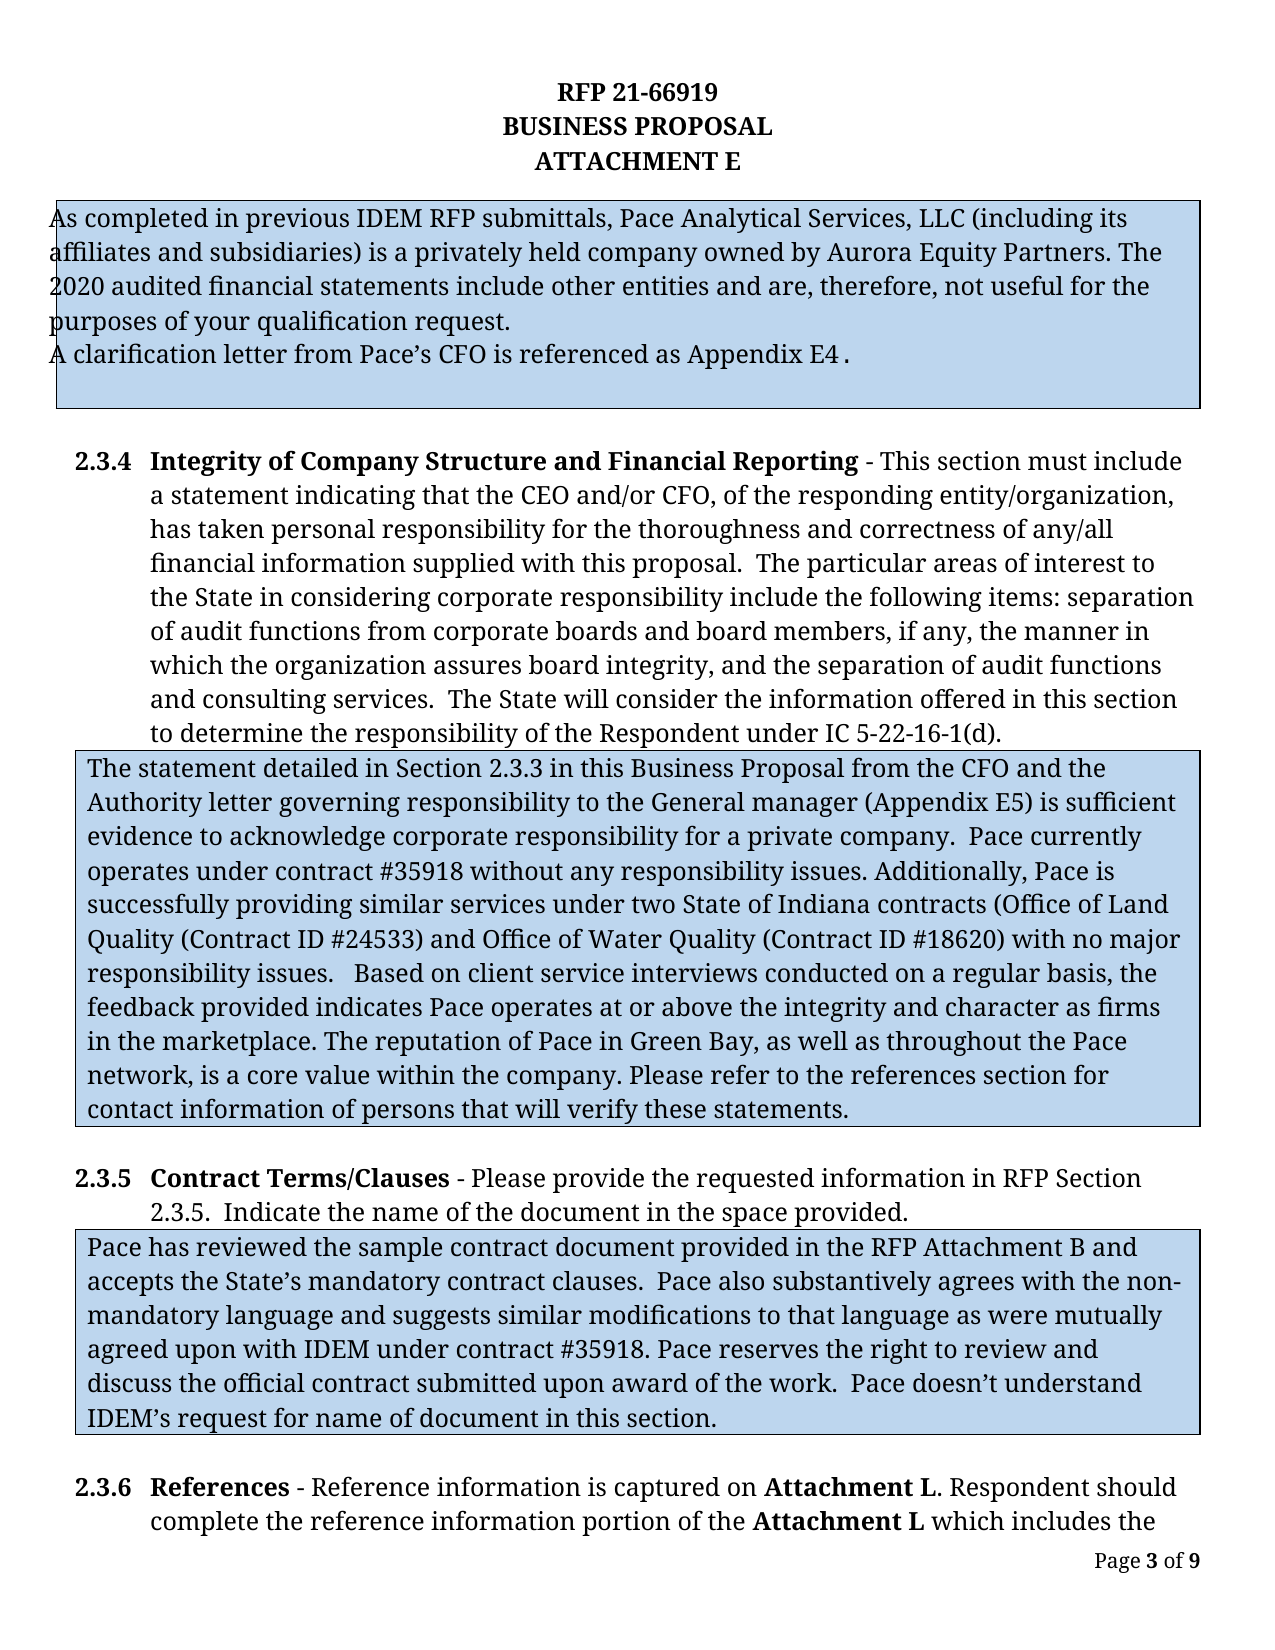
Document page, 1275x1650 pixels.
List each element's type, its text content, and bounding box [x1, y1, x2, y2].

list Integrity of Company Structure and Financial Reporting - This section must include a statement indicating that the CEO and/or CFO, of the responding entity/organization, has taken personal responsibility for the thoroughness and correctness of any/all financial information supplied with this proposal. The particular areas of interest to the State in considering corporate responsibility include the following items: separation of audit functions from corporate boards and board members, if any, the manner in which the organization assures board integrity, and the separation of audit functions and consulting services. The State will consider the information offered in this section to determine the responsibility of the Respondent under IC 5-22-16-1(d). [75, 443, 1200, 750]
table_header Pace has reviewed the sample contract document provided in the RFP Attachment B and accepts the State’s mandatory contract clauses. Pace also substantively agrees with the non-mandatory language and suggests similar modifications to that language as were mutually agreed upon with IDEM under contract #35918. Pace reserves the right to review and discuss the official contract submitted upon award of the work. Pace doesn’t understand IDEM’s request for name of document in this section. [76, 1230, 1199, 1434]
table_header As completed in previous IDEM RFP submittals, Pace Analytical Services, LLC (including its affiliates and subsidiaries) is a privately held company owned by Aurora Equity Partners. The 2020 audited financial statements include other entities and are, therefore, not useful for the purposes of your qualification request. A clarification letter from Pace’s CFO is referenced as Appendix E4. [57, 201, 1199, 408]
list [75, 1469, 1200, 1537]
list Contract Terms/Clauses - Please provide the requested information in RFP Section 2.3.5. Indicate the name of the document in the space provided. [75, 1161, 1200, 1229]
table_header The statement detailed in Section 2.3.3 in this Business Proposal from the CFO and the Authority letter governing responsibility to the General manager (Appendix E5) is sufficient evidence to acknowledge corporate responsibility for a private company. Pace currently operates under contract #35918 without any responsibility issues. Additionally, Pace is successfully providing similar services under two State of Indiana contracts (Office of Land Quality (Contract ID #24533) and Office of Water Quality (Contract ID #18620) with no major responsibility issues. Based on client service interviews conducted on a regular basis, the feedback provided indicates Pace operates at or above the integrity and character as firms in the marketplace. The reputation of Pace in Green Bay, as well as throughout the Pace network, is a core value within the company. Please refer to the references section for contact information of persons that will verify these statements. [76, 751, 1199, 1126]
